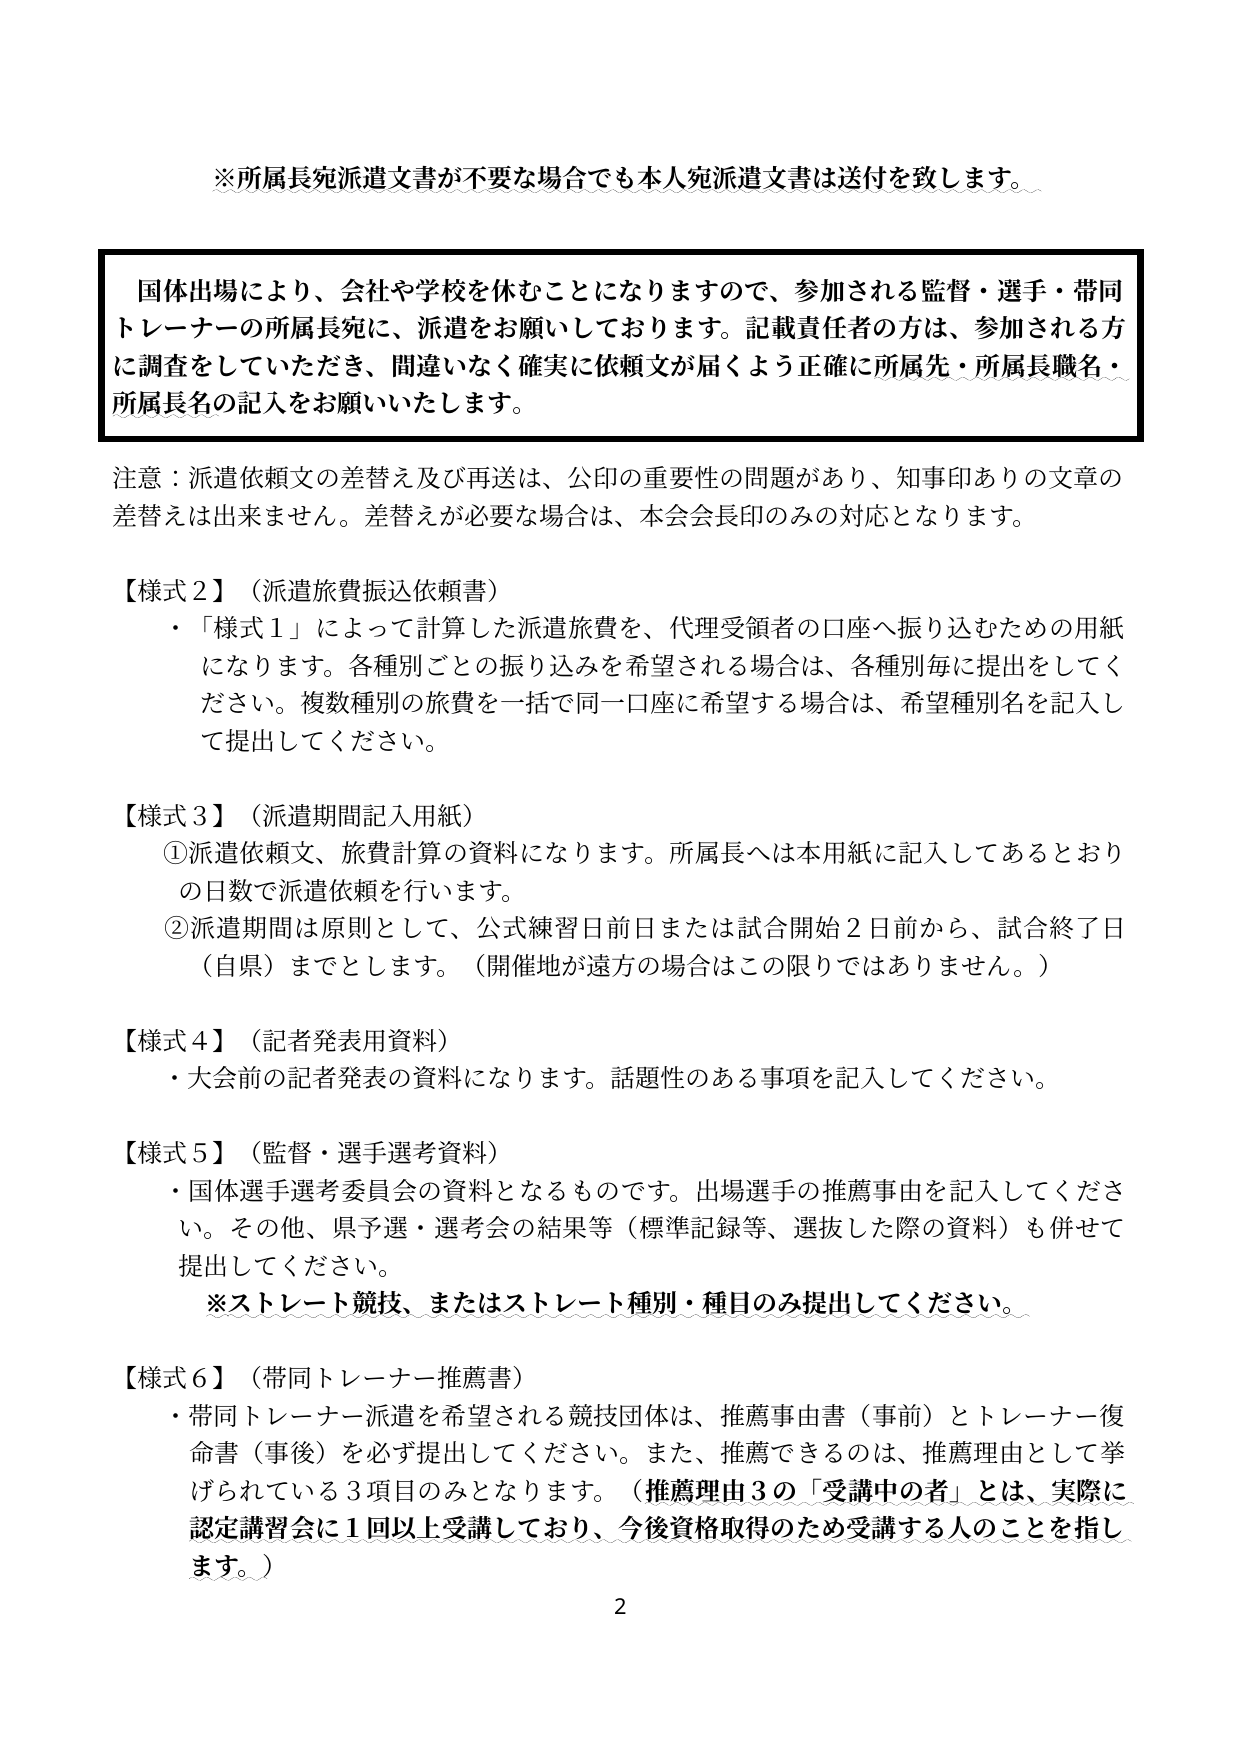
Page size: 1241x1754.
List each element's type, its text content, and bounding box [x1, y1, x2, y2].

text ・「様式１」によって計算した派遣旅費を、代理受領者の口座へ振り込むための用紙になります。各種別ごとの振り込みを希望される場合は、各種別毎に提出をしてください。複数種別の旅費を一括で同一口座に希望する場合は、希望種別名を記入して提出してください。 [112, 608, 1128, 758]
text 【様式６】（帯同トレーナー推薦書） [112, 1358, 1128, 1396]
text 【様式３】（派遣期間記入用紙） [112, 796, 1128, 833]
text 国体出場により、会社や学校を休むことになりますので、参加される監督・選手・帯同トレーナーの所属長宛に、派遣をお願いしております。記載責任者の方は、参加される方に調査をしていただき、間違いなく確実に依頼文が届くよう正確に所属先・所属長職名・所属長名の記入をお願いいたします。 [113, 271, 1128, 421]
text ②派遣期間は原則として、公式練習日前日または試合開始２日前から、試合終了日（自県）までとします。（開催地が遠方の場合はこの限りではありません。） [112, 908, 1128, 983]
text ・大会前の記者発表の資料になります。話題性のある事項を記入してください。 [112, 1058, 1128, 1096]
text 【様式５】（監督・選手選考資料） [112, 1133, 1128, 1171]
text ①派遣依頼文、旅費計算の資料になります。所属長へは本用紙に記入してあるとおりの日数で派遣依頼を行います。 [112, 833, 1128, 908]
text ・帯同トレーナー派遣を希望される競技団体は、推薦事由書（事前）とトレーナー復命書（事後）を必ず提出してください。また、推薦できるのは、推薦理由として挙げられている３項目のみとなります。（推薦理由３の「受講中の者」とは、実際に認定講習会に１回以上受講しており、今後資格取得のため受講する人のことを指します。） [112, 1396, 1128, 1583]
text 【様式２】（派遣旅費振込依頼書） [112, 571, 1128, 608]
text ※ストレート競技、またはストレート種別・種目のみ提出してください。 [156, 1283, 1128, 1321]
text 【様式４】（記者発表用資料） [112, 1021, 1128, 1058]
text ※所属長宛派遣文書が不要な場合でも本人宛派遣文書は送付を致します。 [112, 158, 1128, 196]
text ・国体選手選考委員会の資料となるものです。出場選手の推薦事由を記入してください。その他、県予選・選考会の結果等（標準記録等、選抜した際の資料）も併せて提出してください。 [112, 1171, 1128, 1283]
text 注意：派遣依頼文の差替え及び再送は、公印の重要性の問題があり、知事印ありの文章の差替えは出来ません。差替えが必要な場合は、本会会長印のみの対応となります。 [112, 458, 1128, 533]
